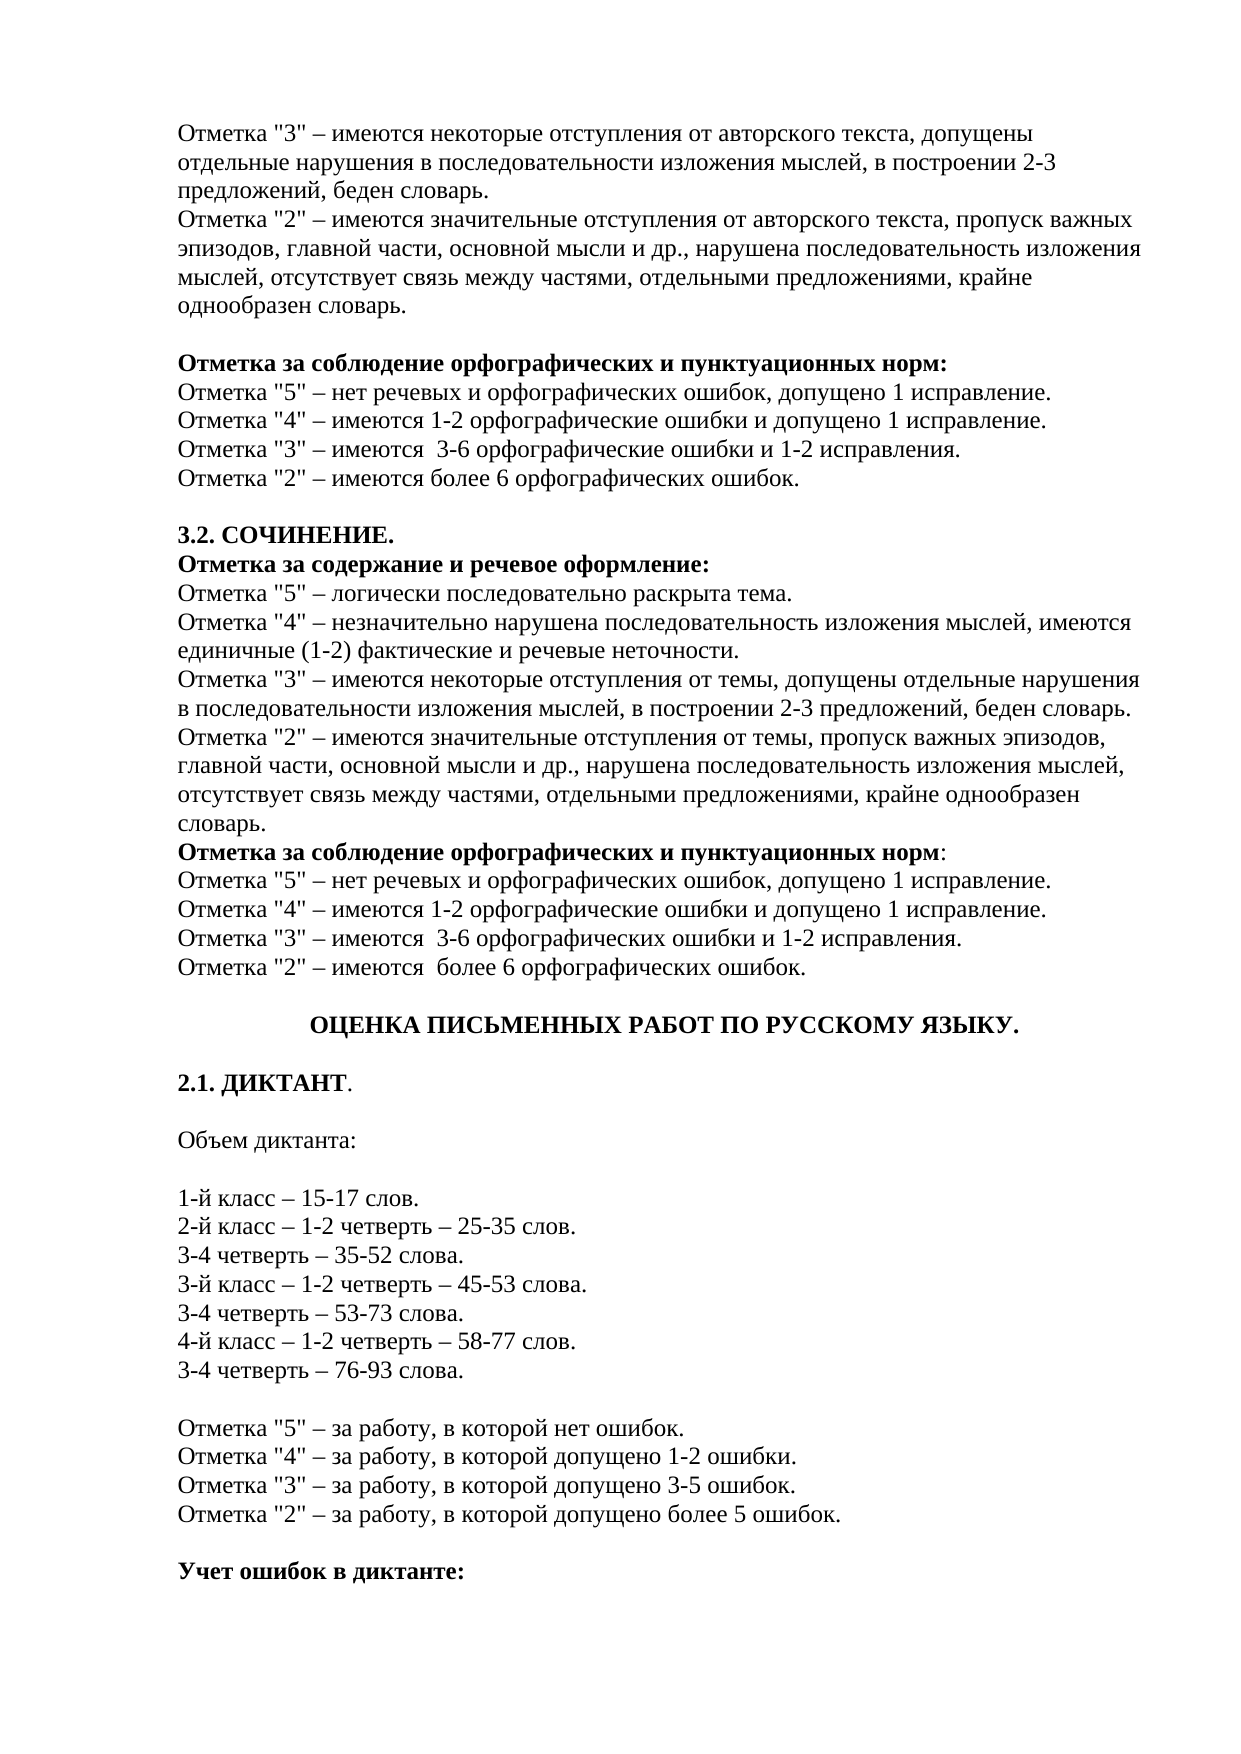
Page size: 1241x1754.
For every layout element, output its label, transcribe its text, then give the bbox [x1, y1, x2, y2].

text Отметка "5" – логически последовательно раскрыта тема. [177, 578, 1152, 607]
text ОЦЕНКА ПИСЬМЕННЫХ РАБОТ ПО РУССКОМУ ЯЗЫКУ. [177, 1010, 1152, 1038]
text Отметка "4" – незначительно нарушена последовательность изложения мыслей, имеются единичные (1-2) фактические и речевые неточности. [177, 607, 1152, 664]
text Отметка "5" – нет речевых и орфографических ошибок, допущено 1 исправление. [177, 377, 1152, 406]
text Отметка "4" – за работу, в которой допущено 1-2 ошибки. [177, 1441, 1152, 1470]
text 2.1. ДИКТАНТ. [177, 1068, 1152, 1096]
text Отметка "2" – имеются значительные отступления от темы, пропуск важных эпизодов, главной части, основной мысли и др., нарушена последовательность изложения мыслей, отсутствует связь между частями, отдельными предложениями, крайне однообразен словарь. [177, 722, 1152, 837]
text 3-4 четверть – 53-73 слова. [177, 1298, 1152, 1326]
text Отметка "2" – имеются значительные отступления от авторского текста, пропуск важных эпизодов, главной части, основной мысли и др., нарушена последовательность изложения мыслей, отсутствует связь между частями, отдельными предложениями, крайне однообразен словарь. [177, 204, 1152, 319]
text Отметка "3" – за работу, в которой допущено 3-5 ошибок. [177, 1470, 1152, 1499]
text 2-й класс – 1-2 четверть – 25-35 слов. [177, 1211, 1152, 1240]
text Учет ошибок в диктанте: [177, 1556, 1152, 1585]
text Отметка за соблюдение орфографических и пунктуационных норм: [177, 348, 1152, 377]
text Отметка "2" – за работу, в которой допущено более 5 ошибок. [177, 1499, 1152, 1528]
text Объем диктанта: [177, 1125, 1152, 1154]
text Отметка за соблюдение орфографических и пунктуационных норм: [177, 837, 1152, 866]
text Отметка "3" – имеются 3-6 орфографических ошибки и 1-2 исправления. [177, 923, 1152, 952]
text 3-4 четверть – 76-93 слова. [177, 1355, 1152, 1384]
text Отметка "5" – нет речевых и орфографических ошибок, допущено 1 исправление. [177, 866, 1152, 894]
text 3-й класс – 1-2 четверть – 45-53 слова. [177, 1269, 1152, 1298]
text Отметка "5" – за работу, в которой нет ошибок. [177, 1413, 1152, 1441]
text Отметка "3" – имеются некоторые отступления от темы, допущены отдельные нарушения в последовательности изложения мыслей, в построении 2-3 предложений, беден словарь. [177, 664, 1152, 722]
text 3-4 четверть – 35-52 слова. [177, 1240, 1152, 1269]
text Отметка "4" – имеются 1-2 орфографические ошибки и допущено 1 исправление. [177, 406, 1152, 434]
text 4-й класс – 1-2 четверть – 58-77 слов. [177, 1326, 1152, 1355]
text Отметка "3" – имеются 3-6 орфографические ошибки и 1-2 исправления. [177, 434, 1152, 463]
text 1-й класс – 15-17 слов. [177, 1183, 1152, 1211]
text Отметка "2" – имеются более 6 орфографических ошибок. [177, 952, 1152, 981]
text 3.2. СОЧИНЕНИЕ. [177, 521, 1152, 549]
text Отметка "2" – имеются более 6 орфографических ошибок. [177, 463, 1152, 492]
text Отметка "3" – имеются некоторые отступления от авторского текста, допущены отдельные нарушения в последовательности изложения мыслей, в построении 2-3 предложений, беден словарь. [177, 118, 1152, 204]
text Отметка за содержание и речевое оформление: [177, 549, 1152, 578]
text Отметка "4" – имеются 1-2 орфографические ошибки и допущено 1 исправление. [177, 894, 1152, 923]
